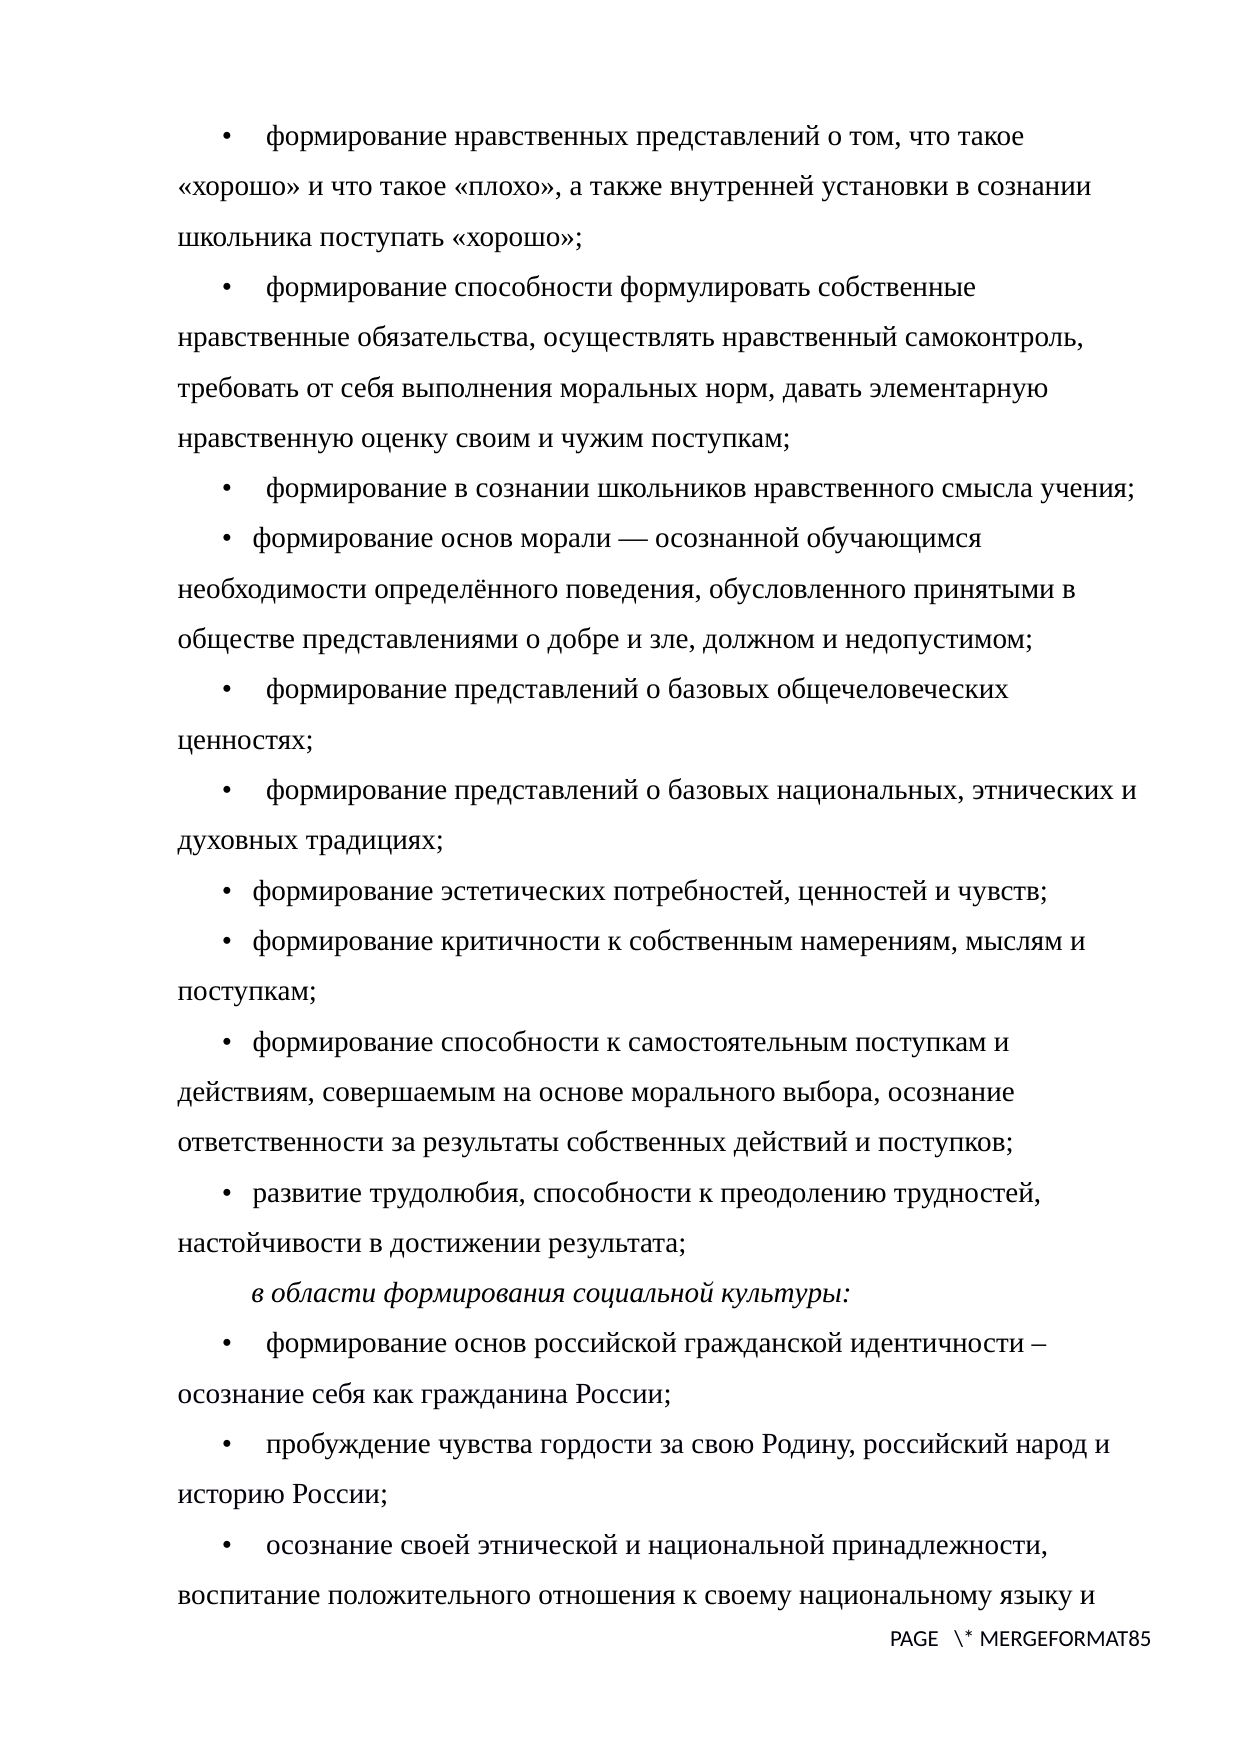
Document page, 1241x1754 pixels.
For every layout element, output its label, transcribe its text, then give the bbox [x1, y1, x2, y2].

list развитие трудолюбия, способности к преодолению трудностей, настойчивости в достижении результата; [177, 1175, 1152, 1258]
list формирование основ российской гражданской идентичности – осознание себя как гражданина России; [177, 1326, 1152, 1409]
text в области формирования социальной культуры: [177, 1275, 1152, 1309]
list формирование в сознании школьников нравственного смысла учения; [177, 470, 1152, 504]
list формирование основ морали — осознанной обучающимся необходимости определённого поведения, обусловленного принятыми в обществе представлениями о добре и зле, должном и недопустимом; [177, 521, 1152, 655]
list формирование представлений о базовых общечеловеческих ценностях; [177, 672, 1152, 755]
list формирование способности формулировать собственные нравственные обязательства, осуществлять нравственный самоконтроль, требовать от себя выполнения моральных норм, давать элементарную нравственную оценку своим и чужим поступкам; [177, 269, 1152, 453]
list формирование критичности к собственным намерениям, мыслям и поступкам; [177, 923, 1152, 1007]
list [177, 1527, 1152, 1611]
list формирование нравственных представлений о том, что такое «хорошо» и что такое «плохо», а также внутренней установки в сознании школьника поступать «хорошо»; [177, 118, 1152, 252]
list формирование способности к самостоятельным поступкам и действиям, совершаемым на основе морального выбора, осознание ответственности за результаты собственных действий и поступков; [177, 1024, 1152, 1158]
list формирование представлений о базовых национальных, этнических и духовных традициях; [177, 772, 1152, 856]
list формирование эстетических потребностей, ценностей и чувств; [177, 873, 1152, 906]
list пробуждение чувства гордости за свою Родину, российский народ и историю России; [177, 1426, 1152, 1510]
